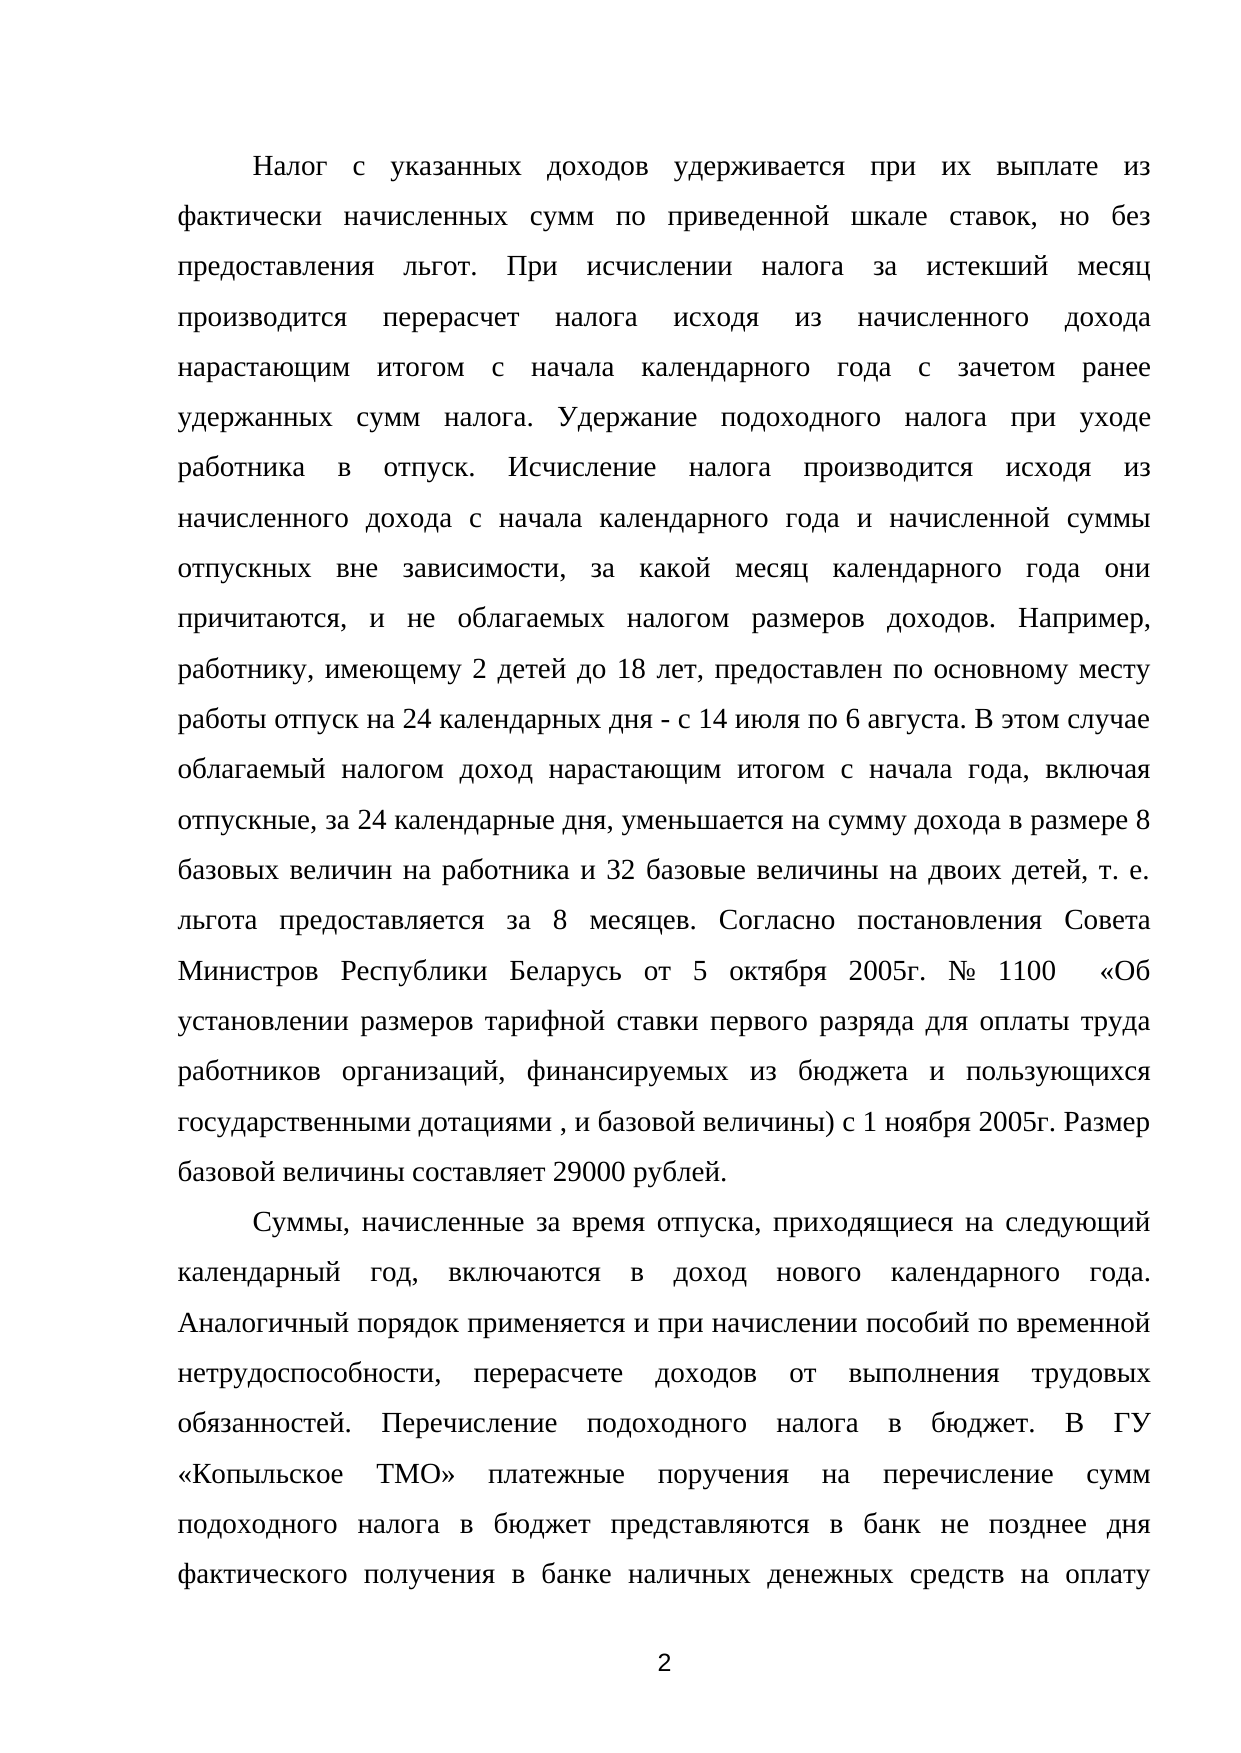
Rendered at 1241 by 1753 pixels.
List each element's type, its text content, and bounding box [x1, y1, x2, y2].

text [177, 1204, 1152, 1590]
text Налог с указанных доходов удерживается при их выплате из фактически начисленных сумм по приведенной шкале ставок, но без предоставления льгот. При исчислении налога за истекший месяц производится перерасчет налога исходя из начисленного дохода нарастающим итогом с начала календарного года с зачетом ранее удержанных сумм налога. Удержание подоходного налога при уходе работника в отпуск. Исчисление налога производится исходя из начисленного дохода с начала календарного года и начисленной суммы отпускных вне зависимости, за какой месяц календарного года они причитаются, и не облагаемых налогом размеров доходов. Например, работнику, имеющему 2 детей до 18 лет, предоставлен по основному месту работы отпуск на 24 календарных дня - с 14 июля по 6 августа. В этом случае облагаемый налогом доход нарастающим итогом с начала года, включая отпускные, за 24 календарные дня, уменьшается на сумму дохода в размере 8 базовых величин на работника и 32 базовые величины на двоих детей, т. е. льгота предоставляется за 8 месяцев. Согласно постановления Совета Министров Республики Беларусь от 5 октября 2005г. № 1100 «Об установлении размеров тарифной ставки первого разряда для оплаты труда работников организаций, финансируемых из бюджета и пользующихся государственными дотациями , и базовой величины) с 1 ноября 2005г. Размер базовой величины составляет 29000 рублей. [177, 148, 1152, 1187]
